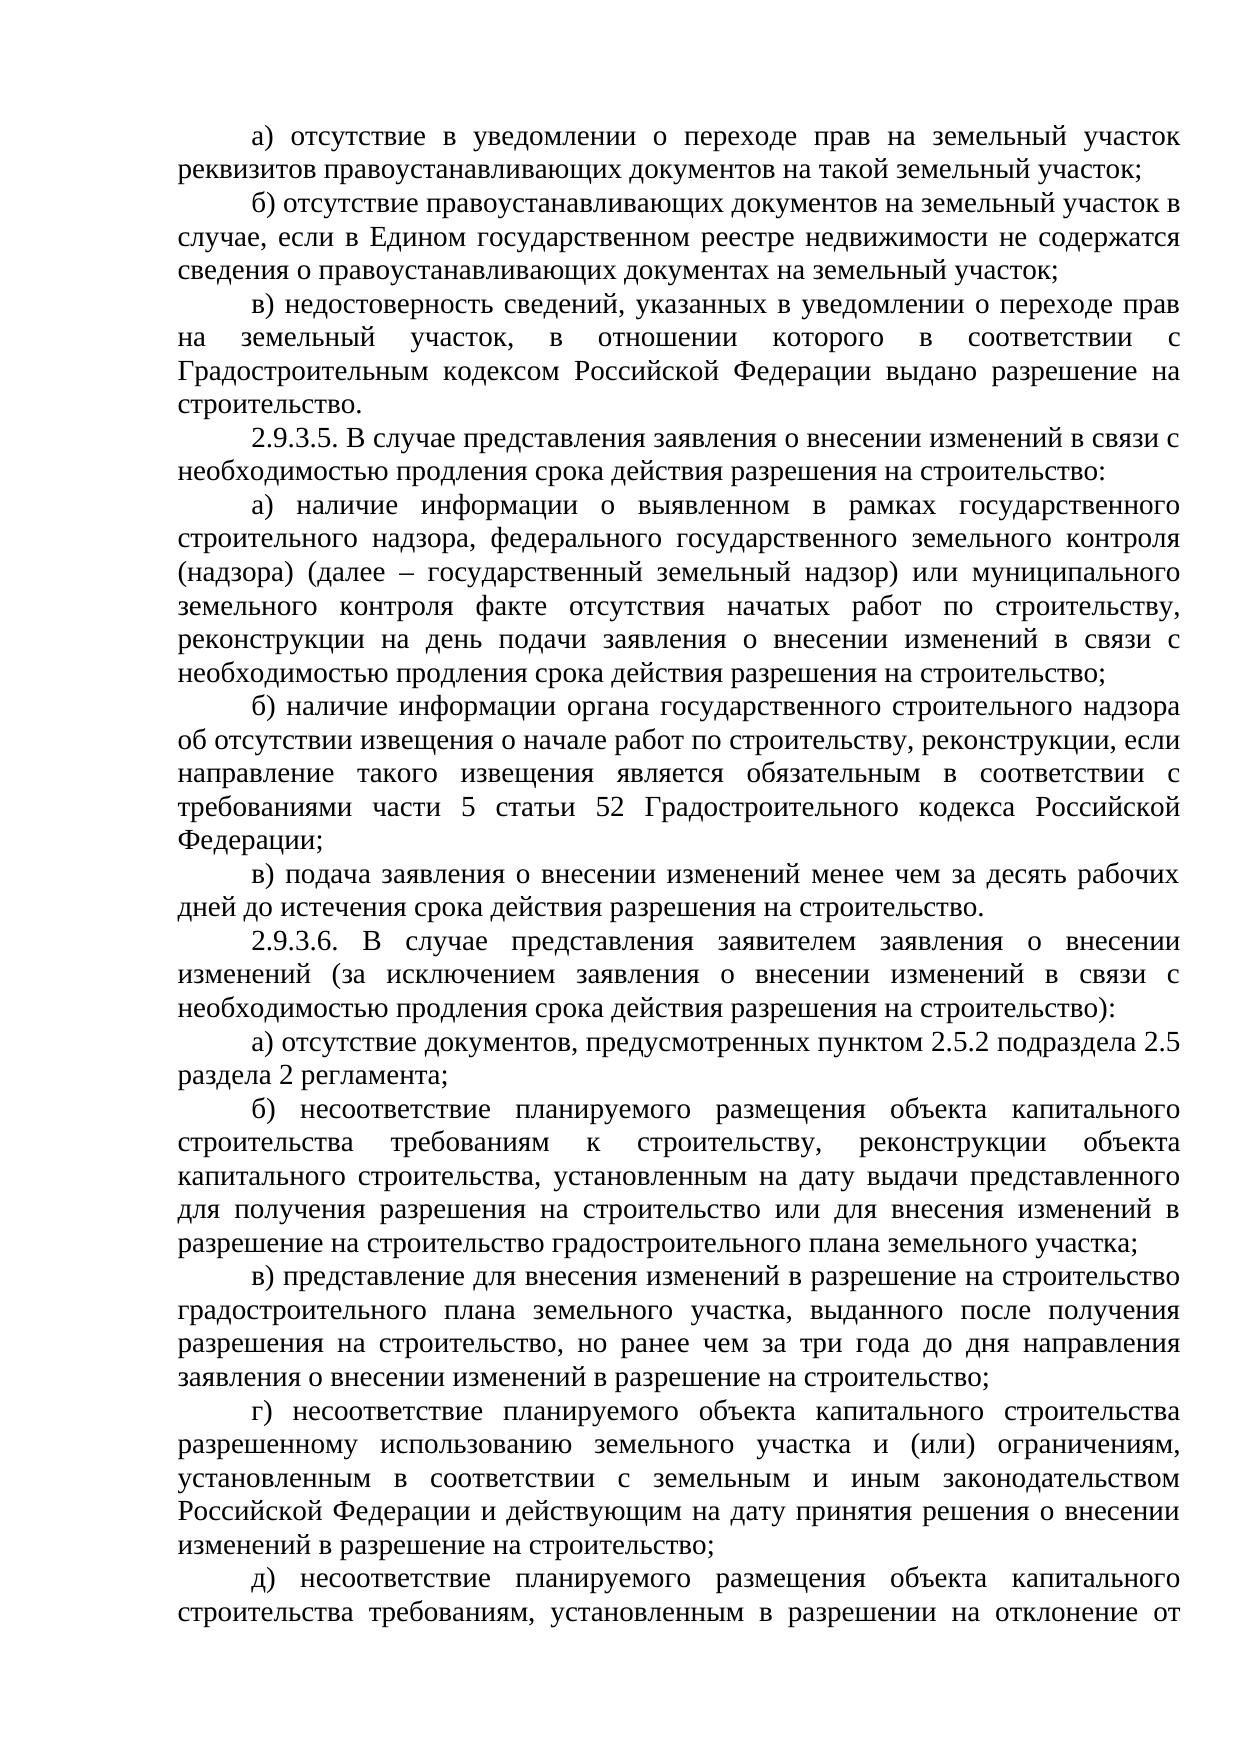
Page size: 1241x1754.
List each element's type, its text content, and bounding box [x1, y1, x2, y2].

text б) наличие информации органа государственного строительного надзора об отсутствии извещения о начале работ по строительству, реконструкции, если направление такого извещения является обязательным в соответствии с требованиями части 5 статьи 52 Градостроительного кодекса Российской Федерации; [177, 688, 1181, 856]
text в) недостоверность сведений, указанных в уведомлении о переходе прав на земельный участок, в отношении которого в соответствии с Градостроительным кодексом Российской Федерации выдано разрешение на строительство. [177, 286, 1181, 420]
text 2.9.3.6. В случае представления заявителем заявления о внесении изменений (за исключением заявления о внесении изменений в связи с необходимостью продления срока действия разрешения на строительство): [177, 923, 1181, 1024]
text а) наличие информации о выявленном в рамках государственного строительного надзора, федерального государственного земельного контроля (надзора) (далее – государственный земельный надзор) или муниципального земельного контроля факте отсутствия начатых работ по строительству, реконструкции на день подачи заявления о внесении изменений в связи с необходимостью продления срока действия разрешения на строительство; [177, 487, 1181, 688]
text г) несоответствие планируемого объекта капитального строительства разрешенному использованию земельного участка и (или) ограничениям, установленным в соответствии с земельным и иным законодательством Российской Федерации и действующим на дату принятия решения о внесении изменений в разрешение на строительство; [177, 1393, 1181, 1560]
text б) несоответствие планируемого размещения объекта капитального строительства требованиям к строительству, реконструкции объекта капитального строительства, установленным на дату выдачи представленного для получения разрешения на строительство или для внесения изменений в разрешение на строительство градостроительного плана земельного участка; [177, 1091, 1181, 1258]
text б) отсутствие правоустанавливающих документов на земельный участок в случае, если в Едином государственном реестре недвижимости не содержатся сведения о правоустанавливающих документах на земельный участок; [177, 185, 1181, 286]
text в) подача заявления о внесении изменений менее чем за десять рабочих дней до истечения срока действия разрешения на строительство. [177, 856, 1181, 923]
text а) отсутствие документов, предусмотренных пунктом 2.5.2 подраздела 2.5 раздела 2 регламента; [177, 1024, 1181, 1091]
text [177, 1560, 1181, 1627]
text а) отсутствие в уведомлении о переходе прав на земельный участок реквизитов правоустанавливающих документов на такой земельный участок; [177, 118, 1181, 185]
text 2.9.3.5. В случае представления заявления о внесении изменений в связи с необходимостью продления срока действия разрешения на строительство: [177, 420, 1181, 487]
text в) представление для внесения изменений в разрешение на строительство градостроительного плана земельного участка, выданного после получения разрешения на строительство, но ранее чем за три года до дня направления заявления о внесении изменений в разрешение на строительство; [177, 1258, 1181, 1393]
